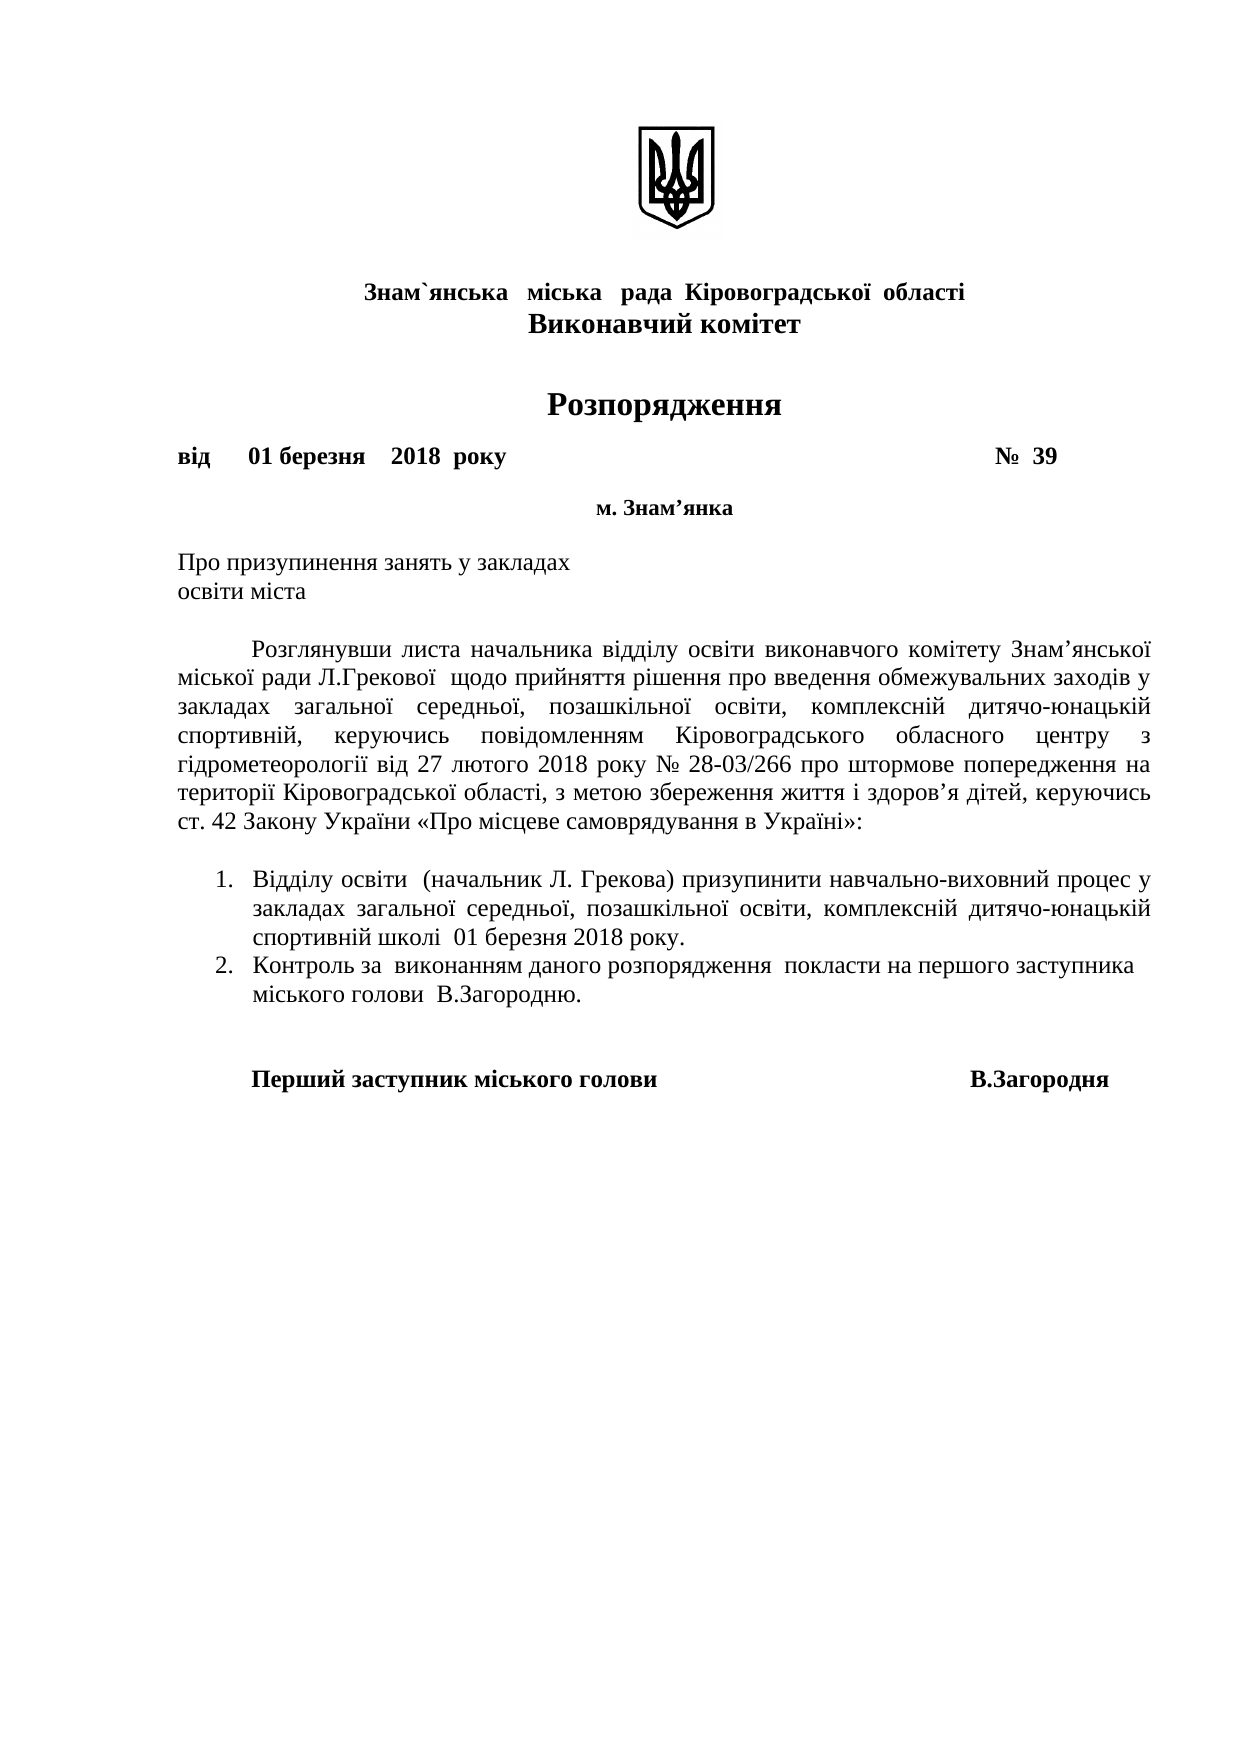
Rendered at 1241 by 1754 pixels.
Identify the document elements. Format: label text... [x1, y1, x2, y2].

subtitle Знам`янська міська рада Кіровоградської області [177, 277, 1152, 306]
list Контроль за виконанням даного розпорядження покласти на першого заступника [215, 950, 1152, 979]
text Розглянувши листа начальника відділу освіти виконавчого комітету Знам’янської міської ради Л.Грекової щодо прийняття рішення про введення обмежувальних заходів у закладах загальної середньої, позашкільної освіти, комплексній дитячо-юнацькій спортивній, керуючись повідомленням Кіровоградського обласного центру з гідрометеорології від 27 лютого 2018 року № 28-03/266 про штормове попередження на території Кіровоградської області, з метою збереження життя і здоров’я дітей, керуючись ст. 42 Закону України «Про місцеве самоврядування в Україні»: [177, 634, 1152, 835]
picture [630, 119, 724, 240]
subtitle Виконавчий комітет [177, 306, 1152, 340]
list Відділу освіти (начальник Л. Грекова) призупинити навчально-виховний процес у закладах загальної середньої, позашкільної освіти, комплексній дитячо-юнацькій спортивній школі 01 березня 2018 року. [215, 864, 1152, 950]
text Про призупинення занять у закладах [177, 547, 1152, 576]
text освіти міста [177, 576, 1152, 604]
text м. Знам’янка [177, 494, 1152, 521]
subtitle Розпорядження [177, 384, 1152, 422]
subtitle від 01 березня 2018 року № 39 [177, 441, 1152, 494]
text Перший заступник міського голови В.Загородня [177, 1064, 1152, 1093]
text міського голови В.Загородню. [215, 979, 1152, 1008]
